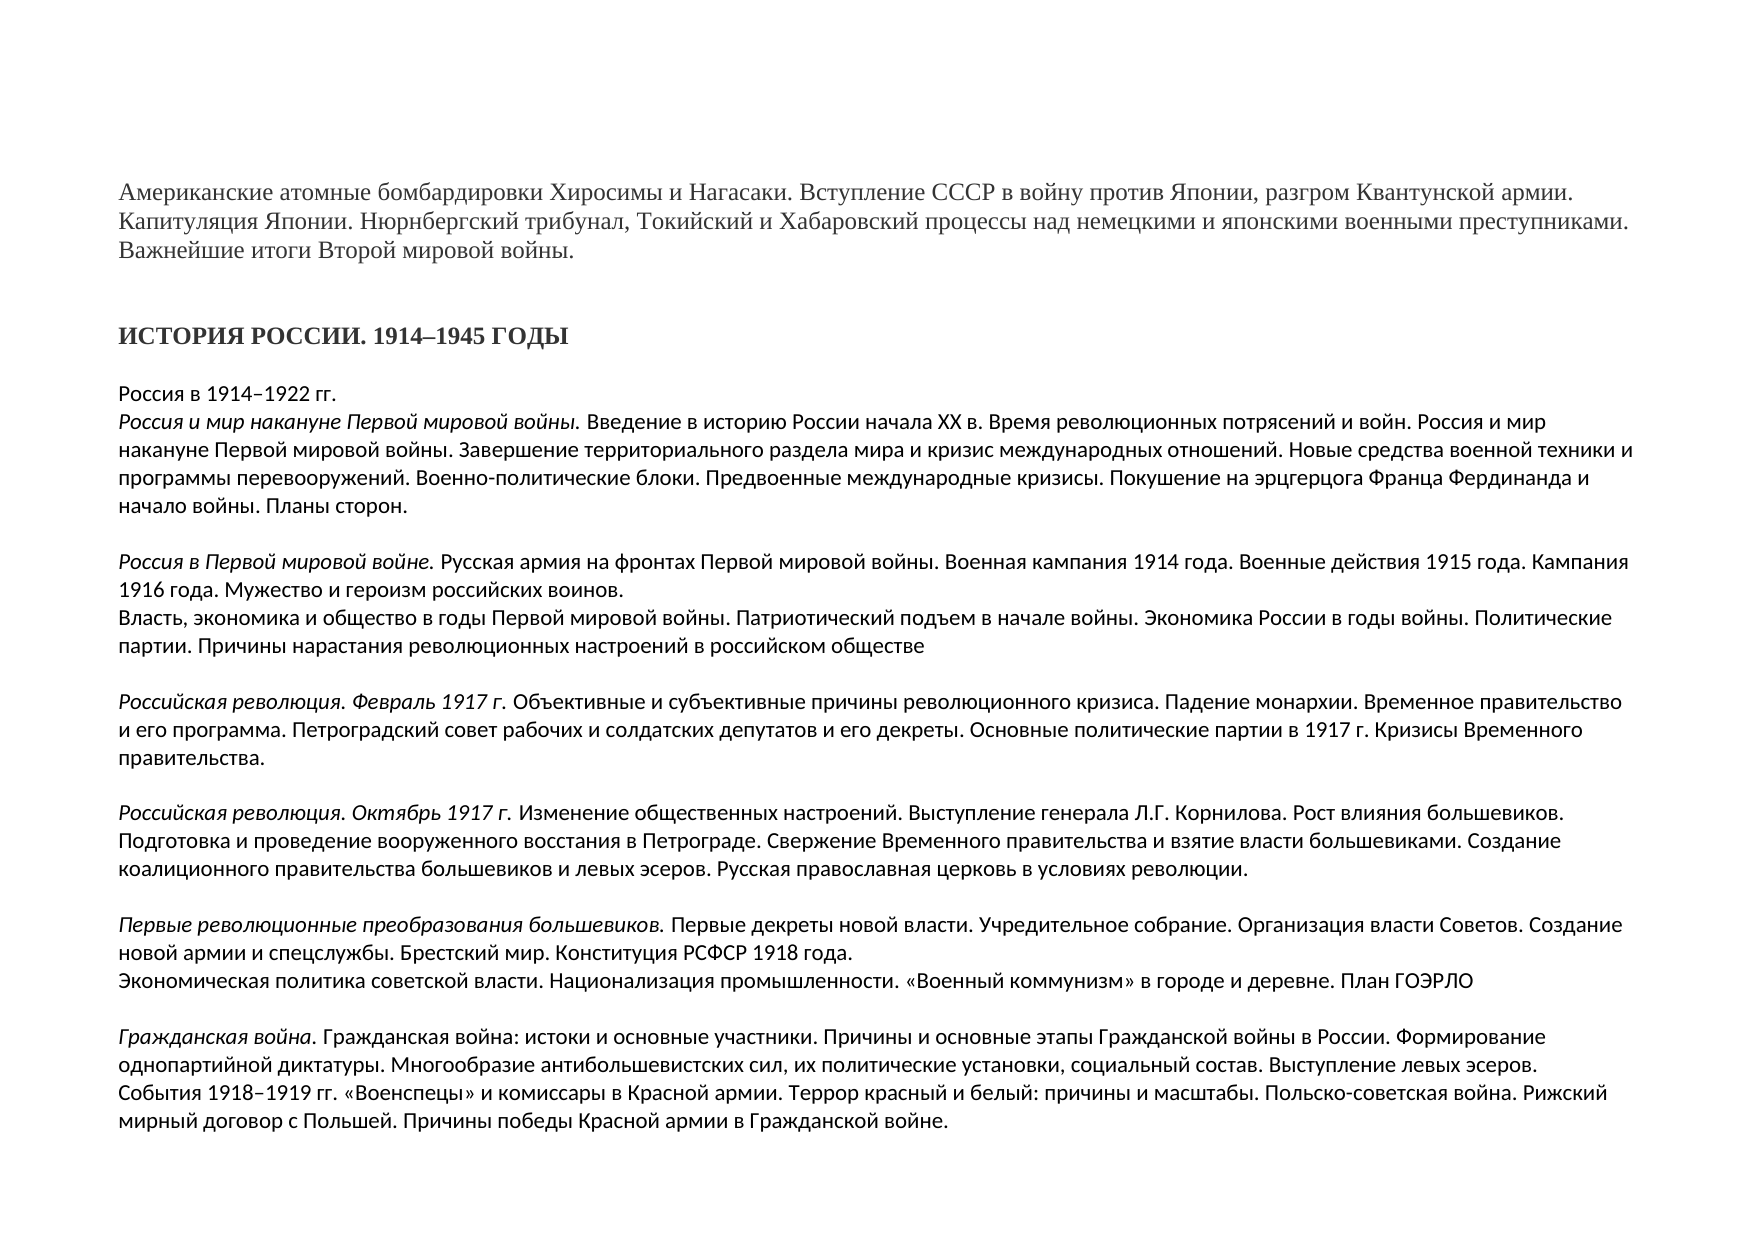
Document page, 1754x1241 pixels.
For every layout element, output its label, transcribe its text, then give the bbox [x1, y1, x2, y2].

text ИСТОРИЯ РОССИИ. 1914–1945 ГОДЫ [118, 293, 1636, 350]
text Российская революция. Февраль 1917 г. Объективные и субъективные причины революционного кризиса. Падение монархии. Временное правительство и его программа. Петроградский совет рабочих и солдатских депутатов и его декреты. Основные политические партии в 1917 г. Кризисы Временного правительства. [118, 659, 1636, 772]
text События 1918–1919 гг. «Военспецы» и комиссары в Красной армии. Террор красный и белый: причины и масштабы. Польско-советская война. Рижский мирный договор с Польшей. Причины победы Красной армии в Гражданской войне. [118, 1078, 1636, 1134]
text Первые революционные преобразования большевиков. Первые декреты новой власти. Учредительное собрание. Организация власти Советов. Создание новой армии и спецслужбы. Брестский мир. Конституция РСФСР 1918 года. [118, 882, 1636, 966]
text Американские атомные бомбардировки Хиросимы и Нагасаки. Вступление СССР в войну против Японии, разгром Квантунской армии. Капитуляция Японии. Нюрнбергский трибунал, Токийский и Хабаровский процессы над немецкими и японскими военными преступниками. Важнейшие итоги Второй мировой войны. [118, 177, 1636, 263]
text Россия и мир накануне Первой мировой войны. Введение в историю России начала ХХ в. Время революционных потрясений и войн. Россия и мир накануне Первой мировой войны. Завершение территориального раздела мира и кризис международных отношений. Новые средства военной техники и программы перевооружений. Военно-политические блоки. Предвоенные международные кризисы. Покушение на эрцгерцога Франца Фердинанда и начало войны. Планы сторон. [118, 407, 1636, 519]
text Власть, экономика и общество в годы Первой мировой войны. Патриотический подъем в начале войны. Экономика России в годы войны. Политические партии. Причины нарастания революционных настроений в российском обществе [118, 603, 1636, 659]
text Экономическая политика советской власти. Национализация промышленности. «Военный коммунизм» в городе и деревне. План ГОЭРЛО [118, 966, 1636, 994]
text Россия в 1914–1922 гг. [118, 379, 1636, 407]
text Россия в Первой мировой войне. Русская армия на фронтах Первой мировой войны. Военная кампания 1914 года. Военные действия 1915 года. Кампания 1916 года. Мужество и героизм российских воинов. [118, 519, 1636, 603]
text Российская революция. Октябрь 1917 г. Изменение общественных настроений. Выступление генерала Л.Г. Корнилова. Рост влияния большевиков. Подготовка и проведение вооруженного восстания в Петрограде. Свержение Временного правительства и взятие власти большевиками. Создание коалиционного правительства большевиков и левых эсеров. Русская православная церковь в условиях революции. [118, 798, 1636, 882]
text Гражданская война. Гражданская война: истоки и основные участники. Причины и основные этапы Гражданской войны в России. Формирование однопартийной диктатуры. Многообразие антибольшевистских сил, их политические установки, социальный состав. Выступление левых эсеров. [118, 994, 1636, 1078]
